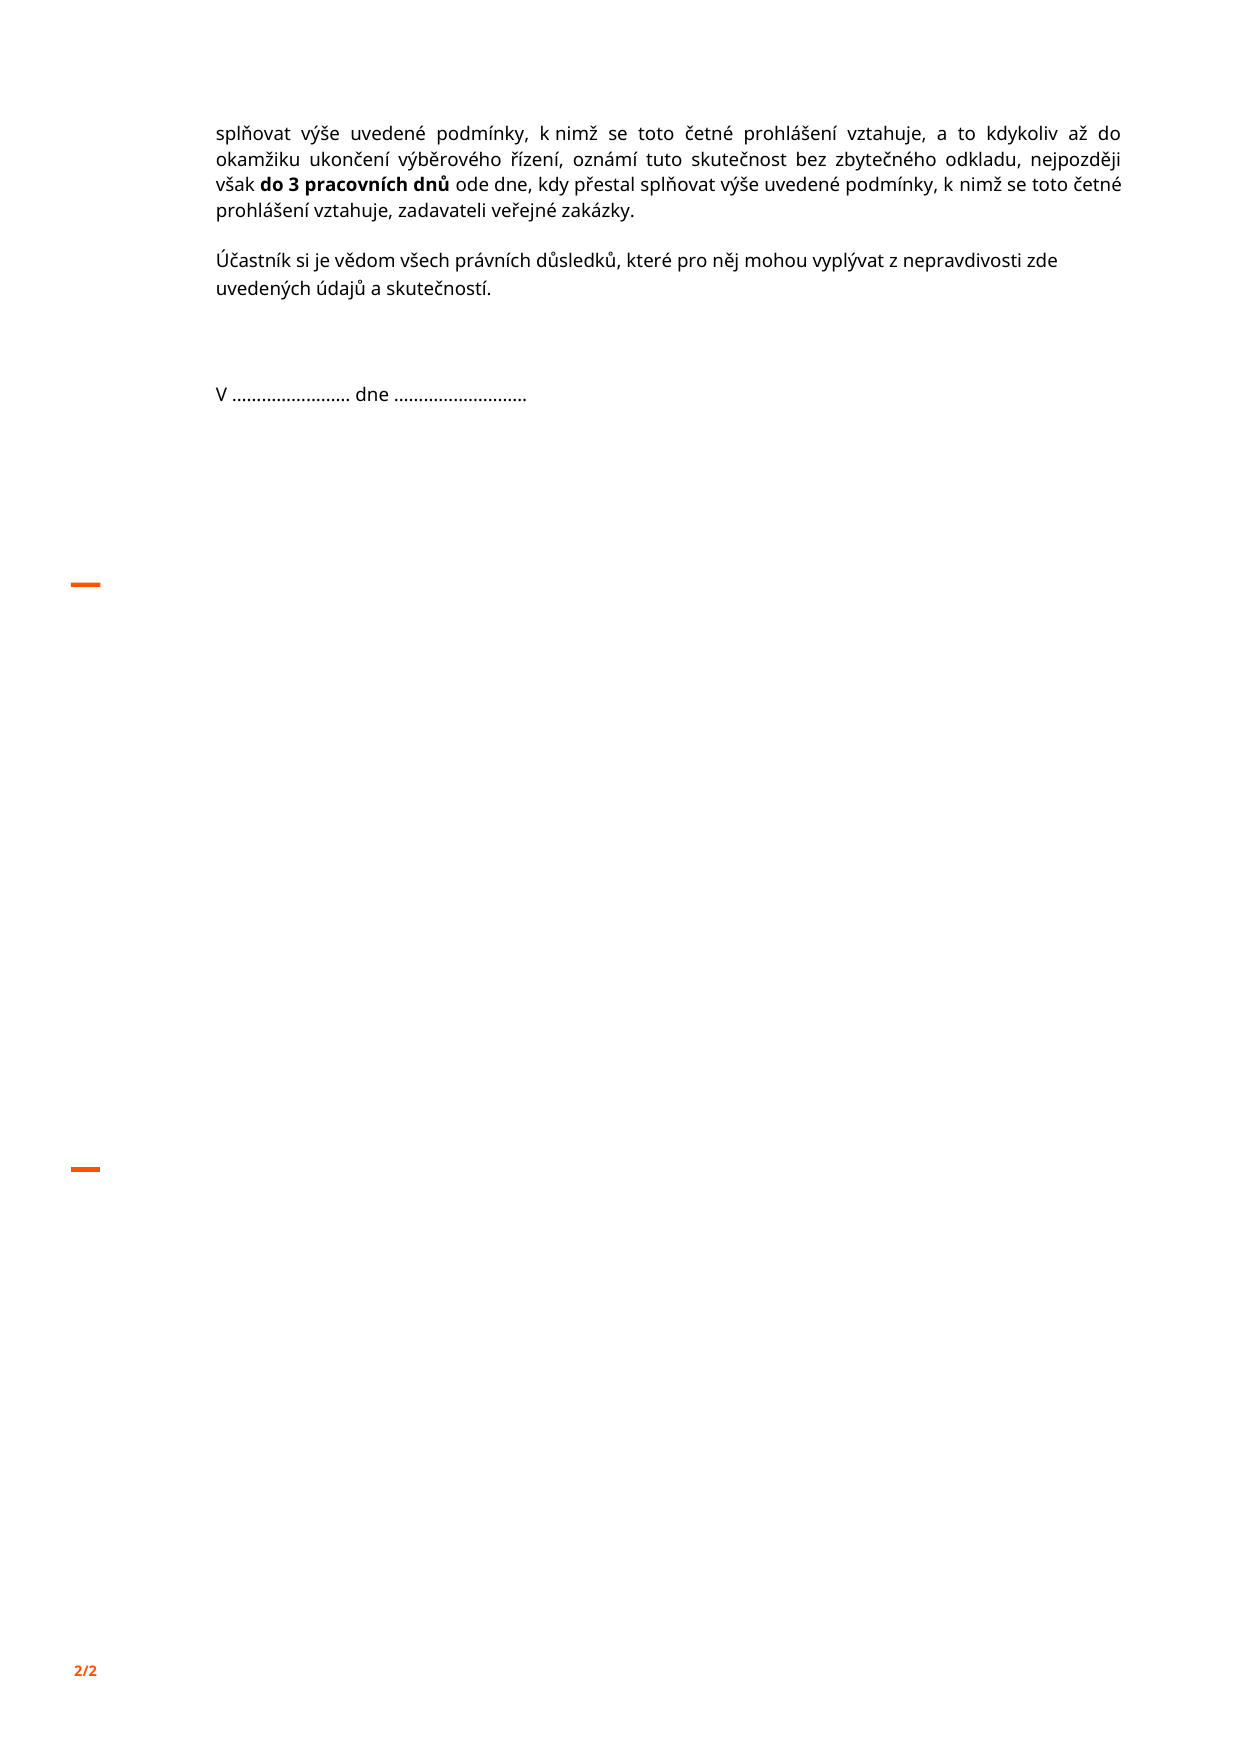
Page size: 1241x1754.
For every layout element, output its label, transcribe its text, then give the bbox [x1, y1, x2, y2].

text V …………………… dne ……………………… [216, 382, 1122, 407]
text Účastník si je vědom všech právních důsledků, které pro něj mohou vyplývat z nepravdivosti zde uvedených údajů a skutečností. [216, 248, 1122, 301]
text Účastník dále čestně prohlašuje, že přestane-li on sám jakožto dodavatel, případně dodavatelé v jeho rámci sdružení za účelem účasti ve výběrovém řízení, nebo některý z jeho poddodavatelů nebo jiných osob, jejichž způsobilost je využívána ve smyslu evropských směrnic o zadávání veřejných zakázek, splňovat výše uvedené podmínky, k nimž se toto četné prohlášení vztahuje, a to kdykoliv až do okamžiku ukončení výběrového řízení, oznámí tuto skutečnost bez zbytečného odkladu, nejpozději však do 3 pracovních dnů ode dne, kdy přestal splňovat výše uvedené podmínky, k nimž se toto četné prohlášení vztahuje, zadavateli veřejné zakázky. [216, 121, 1122, 223]
